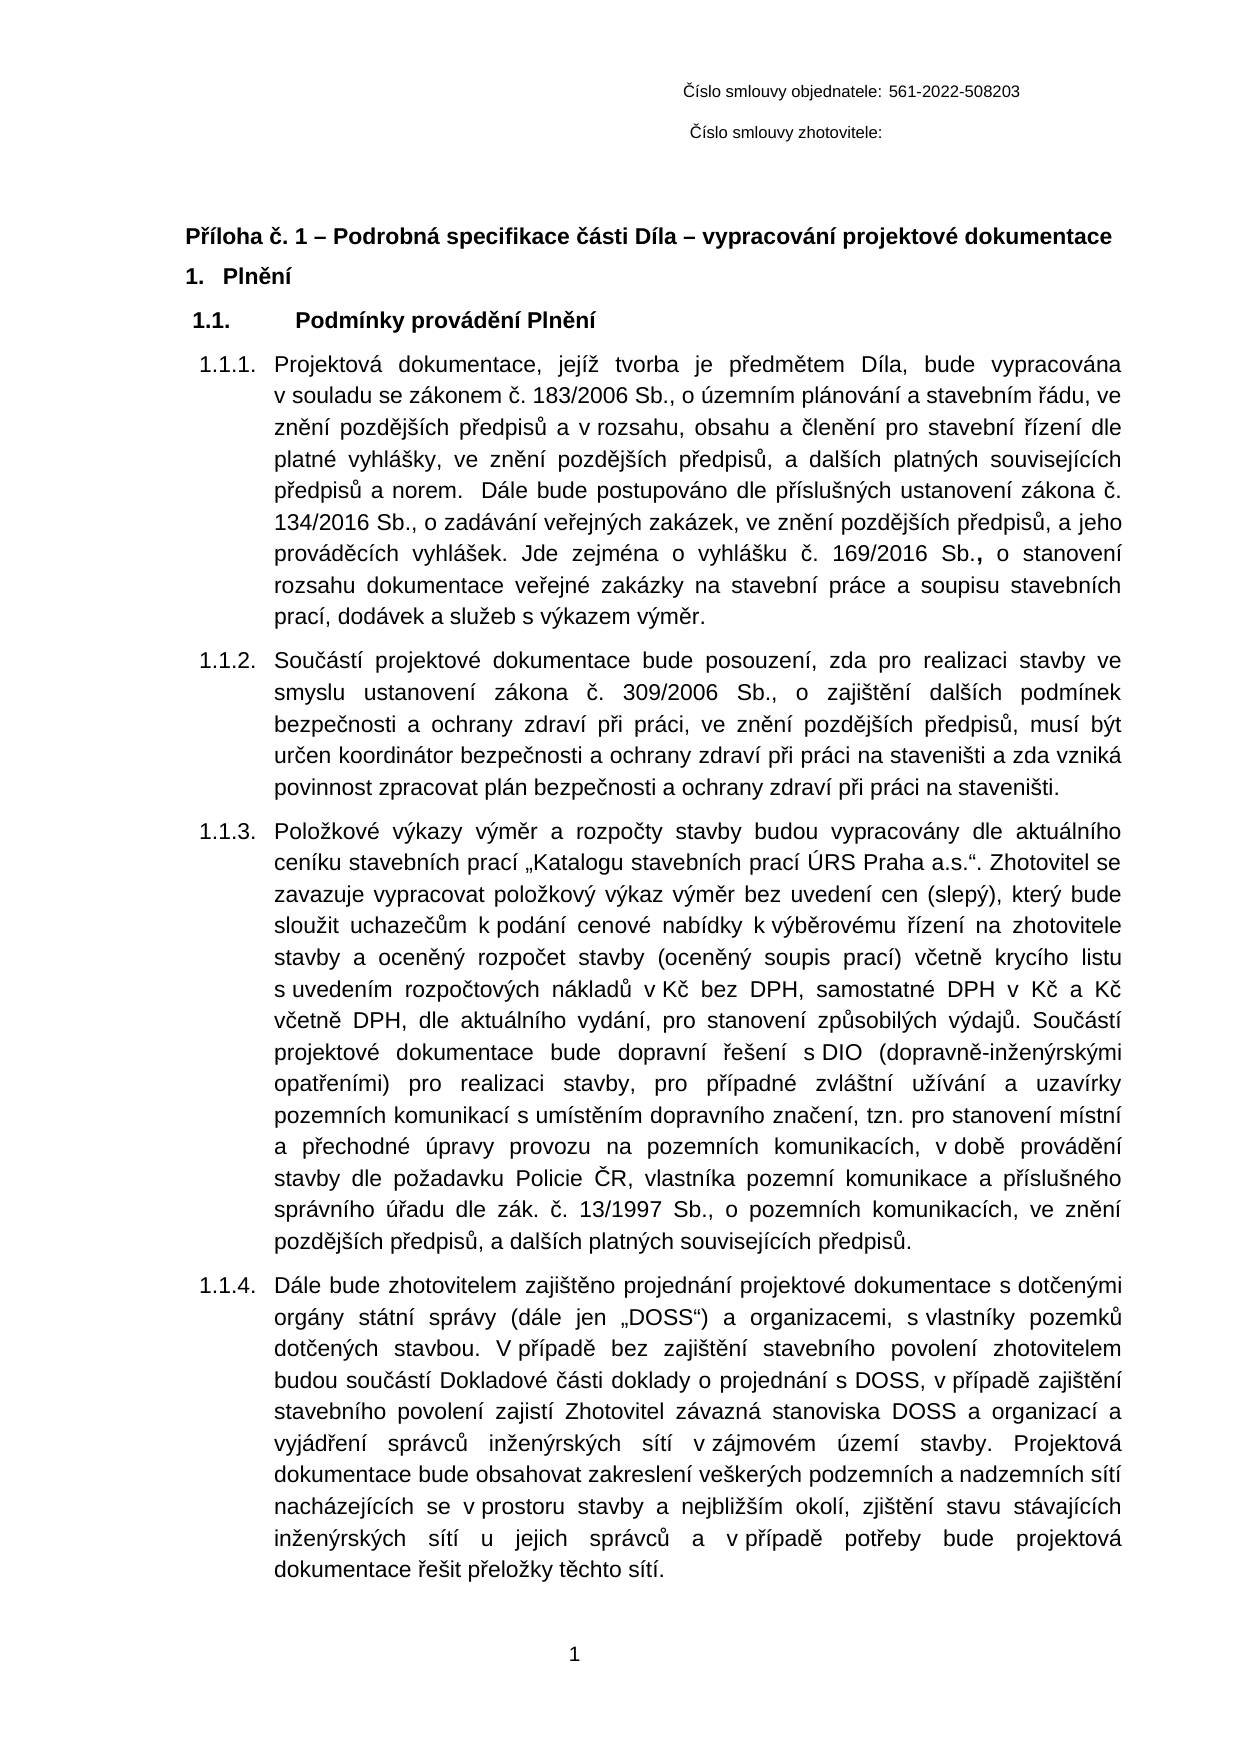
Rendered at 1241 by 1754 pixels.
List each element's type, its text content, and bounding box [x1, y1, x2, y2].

subtitle Příloha č. 1 – Podrobná specifikace části Díla – vypracování projektové dokumentace [148, 221, 1122, 250]
list Součástí projektové dokumentace bude posouzení, zda pro realizaci stavby ve smyslu ustanovení zákona č. 309/2006 Sb., o zajištění dalších podmínek bezpečnosti a ochrany zdraví při práci, ve znění pozdějších předpisů, musí být určen koordinátor bezpečnosti a ochrany zdraví při práci na staveništi a zda vzniká povinnost zpracovat plán bezpečnosti a ochrany zdraví při práci na staveništi. [199, 647, 1122, 800]
list Podmínky provádění Plnění [192, 307, 1122, 333]
list Plnění [185, 263, 1122, 289]
list Položkové výkazy výměr a rozpočty stavby budou vypracovány dle aktuálního ceníku stavebních prací „Katalogu stavebních prací ÚRS Praha a.s.“. Zhotovitel se zavazuje vypracovat položkový výkaz výměr bez uvedení cen (slepý), který bude sloužit uchazečům k podání cenové nabídky k výběrovému řízení na zhotovitele stavby a oceněný rozpočet stavby (oceněný soupis prací) včetně krycího listu s uvedením rozpočtových nákladů v Kč bez DPH, samostatné DPH v Kč a Kč včetně DPH, dle aktuálního vydání, pro stanovení způsobilých výdajů. Součástí projektové dokumentace bude dopravní řešení s DIO (dopravně-inženýrskými opatřeními) pro realizaci stavby, pro případné zvláštní užívání a uzavírky pozemních komunikací s umístěním dopravního značení, tzn. pro stanovení místní a přechodné úpravy provozu na pozemních komunikacích, v době provádění stavby dle požadavku Policie ČR, vlastníka pozemní komunikace a příslušného správního úřadu dle zák. č. 13/1997 Sb., o pozemních komunikacích, ve znění pozdějších předpisů, a dalších platných souvisejících předpisů. [199, 818, 1122, 1254]
list Projektová dokumentace, jejíž tvorba je předmětem Díla, bude vypracována v souladu se zákonem č. 183/2006 Sb., o územním plánování a stavebním řádu, ve znění pozdějších předpisů a v rozsahu, obsahu a členění pro stavební řízení dle platné vyhlášky, ve znění pozdějších předpisů, a dalších platných souvisejících předpisů a norem. Dále bude postupováno dle příslušných ustanovení zákona č. 134/2016 Sb., o zadávání veřejných zakázek, ve znění pozdějších předpisů, a jeho prováděcích vyhlášek. Jde zejména o vyhlášku č. 169/2016 Sb., o stanovení rozsahu dokumentace veřejné zakázky na stavební práce a soupisu stavebních prací, dodávek a služeb s výkazem výměr. [199, 351, 1122, 630]
list Dále bude zhotovitelem zajištěno projednání projektové dokumentace s dotčenými orgány státní správy (dále jen „DOSS“) a organizacemi, s vlastníky pozemků dotčených stavbou. V případě bez zajištění stavebního povolení zhotovitelem budou součástí Dokladové části doklady o projednání s DOSS, v případě zajištění stavebního povolení zajistí Zhotovitel závazná stanoviska DOSS a organizací a vyjádření správců inženýrských sítí v zájmovém území stavby. Projektová dokumentace bude obsahovat zakreslení veškerých podzemních a nadzemních sítí nacházejících se v prostoru stavby a nejbližším okolí, zjištění stavu stávajících inženýrských sítí u jejich správců a v případě potřeby bude projektová dokumentace řešit přeložky těchto sítí. [199, 1272, 1122, 1582]
